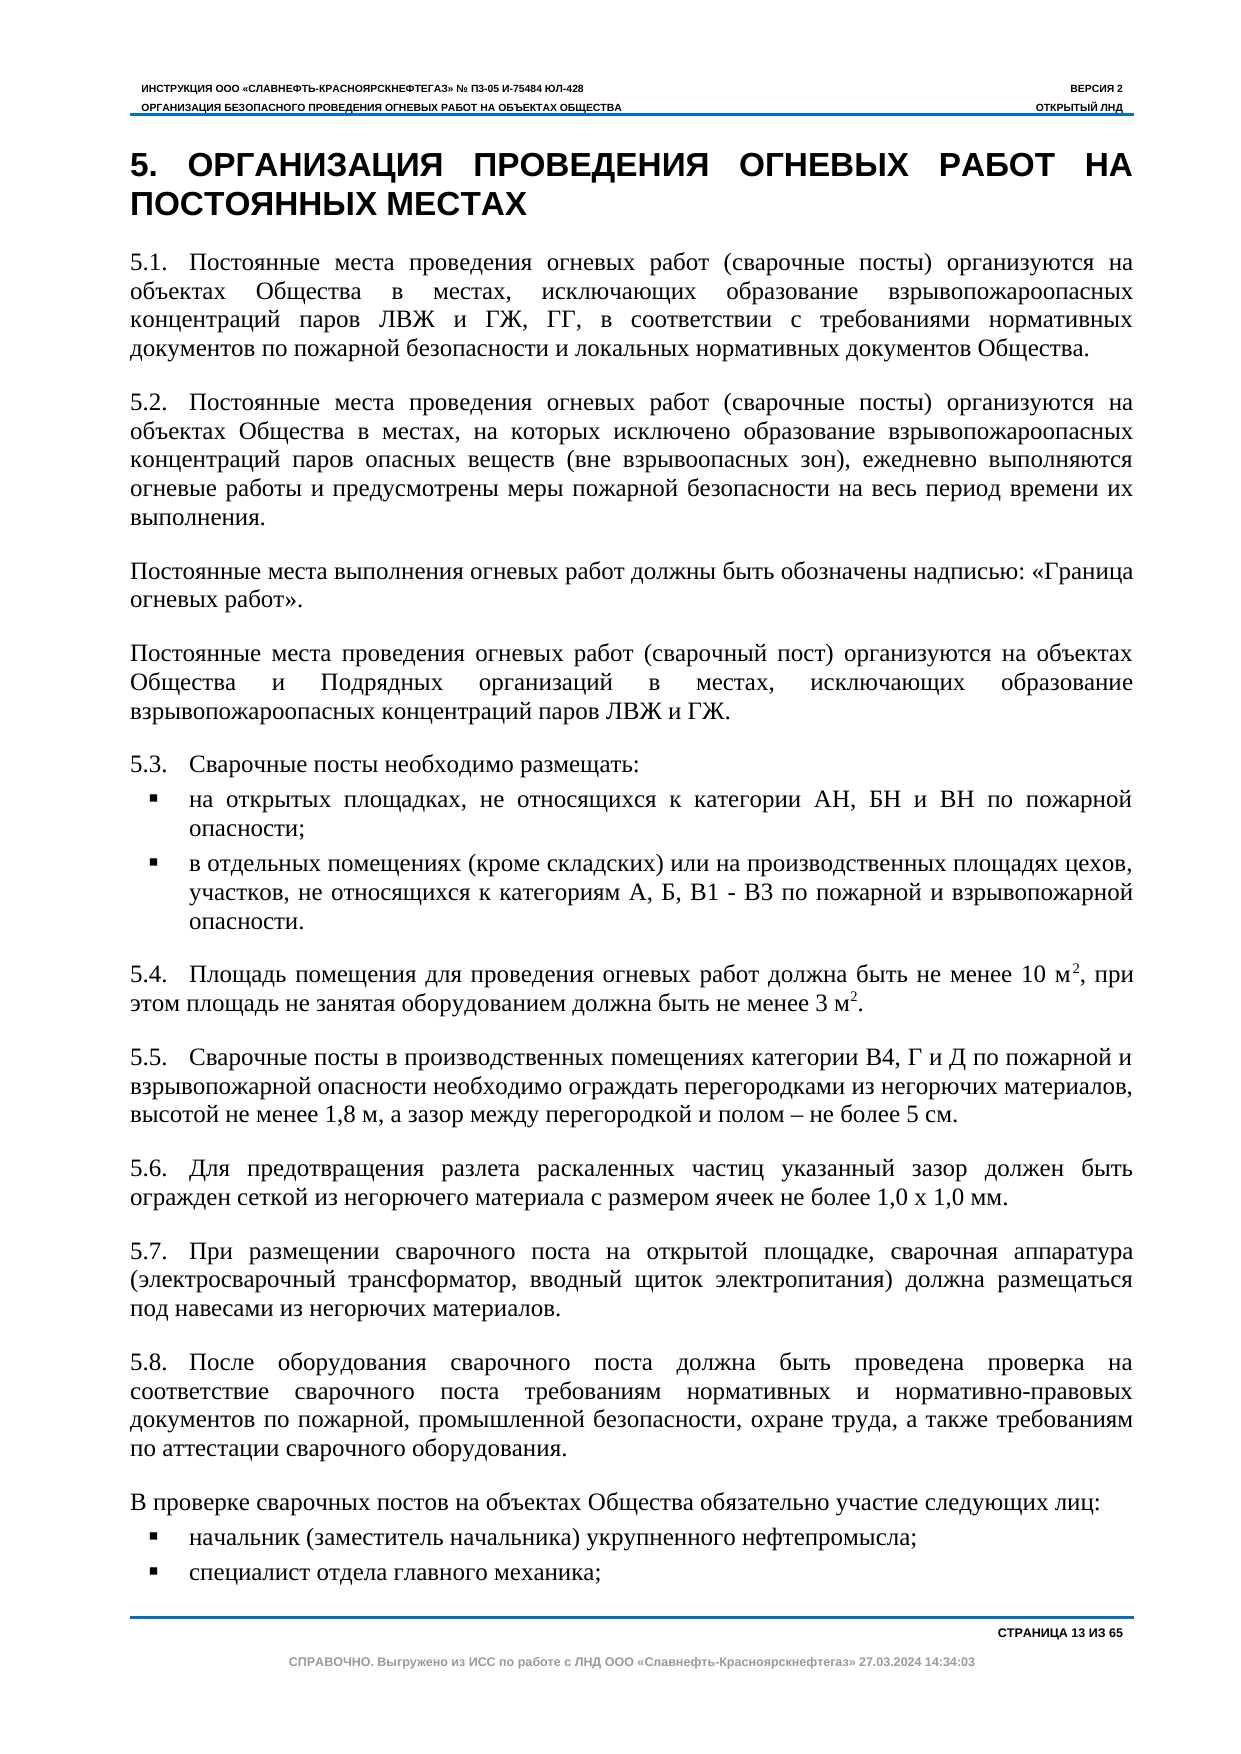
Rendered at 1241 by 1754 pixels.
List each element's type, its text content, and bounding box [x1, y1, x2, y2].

list начальник (заместитель начальника) укрупненного нефтепромысла; [148, 1522, 1134, 1551]
text Постоянные места проведения огневых работ (сварочный пост) организуются на объектах Общества и Подрядных организаций в местах, исключающих образование взрывопожароопасных концентраций паров ЛВЖ и ГЖ. [130, 638, 1134, 724]
list в отдельных помещениях (кроме складских) или на производственных площадях цехов, участков, не относящихся к категориям А, Б, В1 - В3 по пожарной и взрывопожарной опасности. [148, 848, 1134, 934]
subtitle 5. ОРГАНИЗАЦИЯ ПРОВЕДЕНИЯ ОГНЕВЫХ РАБОТ НА ПОСТОЯННЫХ МЕСТАХ [130, 145, 1134, 222]
text В проверке сварочных постов на объектах Общества обязательно участие следующих лиц: [130, 1487, 1134, 1516]
list После оборудования сварочного поста должна быть проведена проверка на соответствие сварочного поста требованиям нормативных и нормативно-правовых документов по пожарной, промышленной безопасности, охране труда, а также требованиям по аттестации сварочного оборудования. [130, 1347, 1134, 1462]
list специалист отдела главного механика; [148, 1557, 1134, 1586]
list Постоянные места проведения огневых работ (сварочные посты) организуются на объектах Общества в местах, на которых исключено образование взрывопожароопасных концентраций паров опасных веществ (вне взрывоопасных зон), ежедневно выполняются огневые работы и предусмотрены меры пожарной безопасности на весь период времени их выполнения. [130, 387, 1134, 531]
list на открытых площадках, не относящихся к категории АН, БН и ВН по пожарной опасности; [148, 784, 1134, 842]
list При размещении сварочного поста на открытой площадке, сварочная аппаратура (электросварочный трансформатор, вводный щиток электропитания) должна размещаться под навесами из негорючих материалов. [130, 1236, 1134, 1322]
list Сварочные посты необходимо размещать: [130, 749, 1134, 778]
list Сварочные посты в производственных помещениях категории В4, Г и Д по пожарной и взрывопожарной опасности необходимо ограждать перегородками из негорючих материалов, высотой не менее 1,8 м, а зазор между перегородкой и полом – не более 5 см. [130, 1042, 1134, 1128]
list Постоянные места проведения огневых работ (сварочные посты) организуются на объектах Общества в местах, исключающих образование взрывопожароопасных концентраций паров ЛВЖ и ГЖ, ГГ, в соответствии с требованиями нормативных документов по пожарной безопасности и локальных нормативных документов Общества. [130, 247, 1134, 362]
list Площадь помещения для проведения огневых работ должна быть не менее 10 м2, при этом площадь не занятая оборудованием должна быть не менее 3 м2. [130, 959, 1134, 1017]
list Для предотвращения разлета раскаленных частиц указанный зазор должен быть огражден сеткой из негорючего материала с размером ячеек не более 1,0 х 1,0 мм. [130, 1153, 1134, 1211]
text Постоянные места выполнения огневых работ должны быть обозначены надписью: «Граница огневых работ». [130, 556, 1134, 613]
